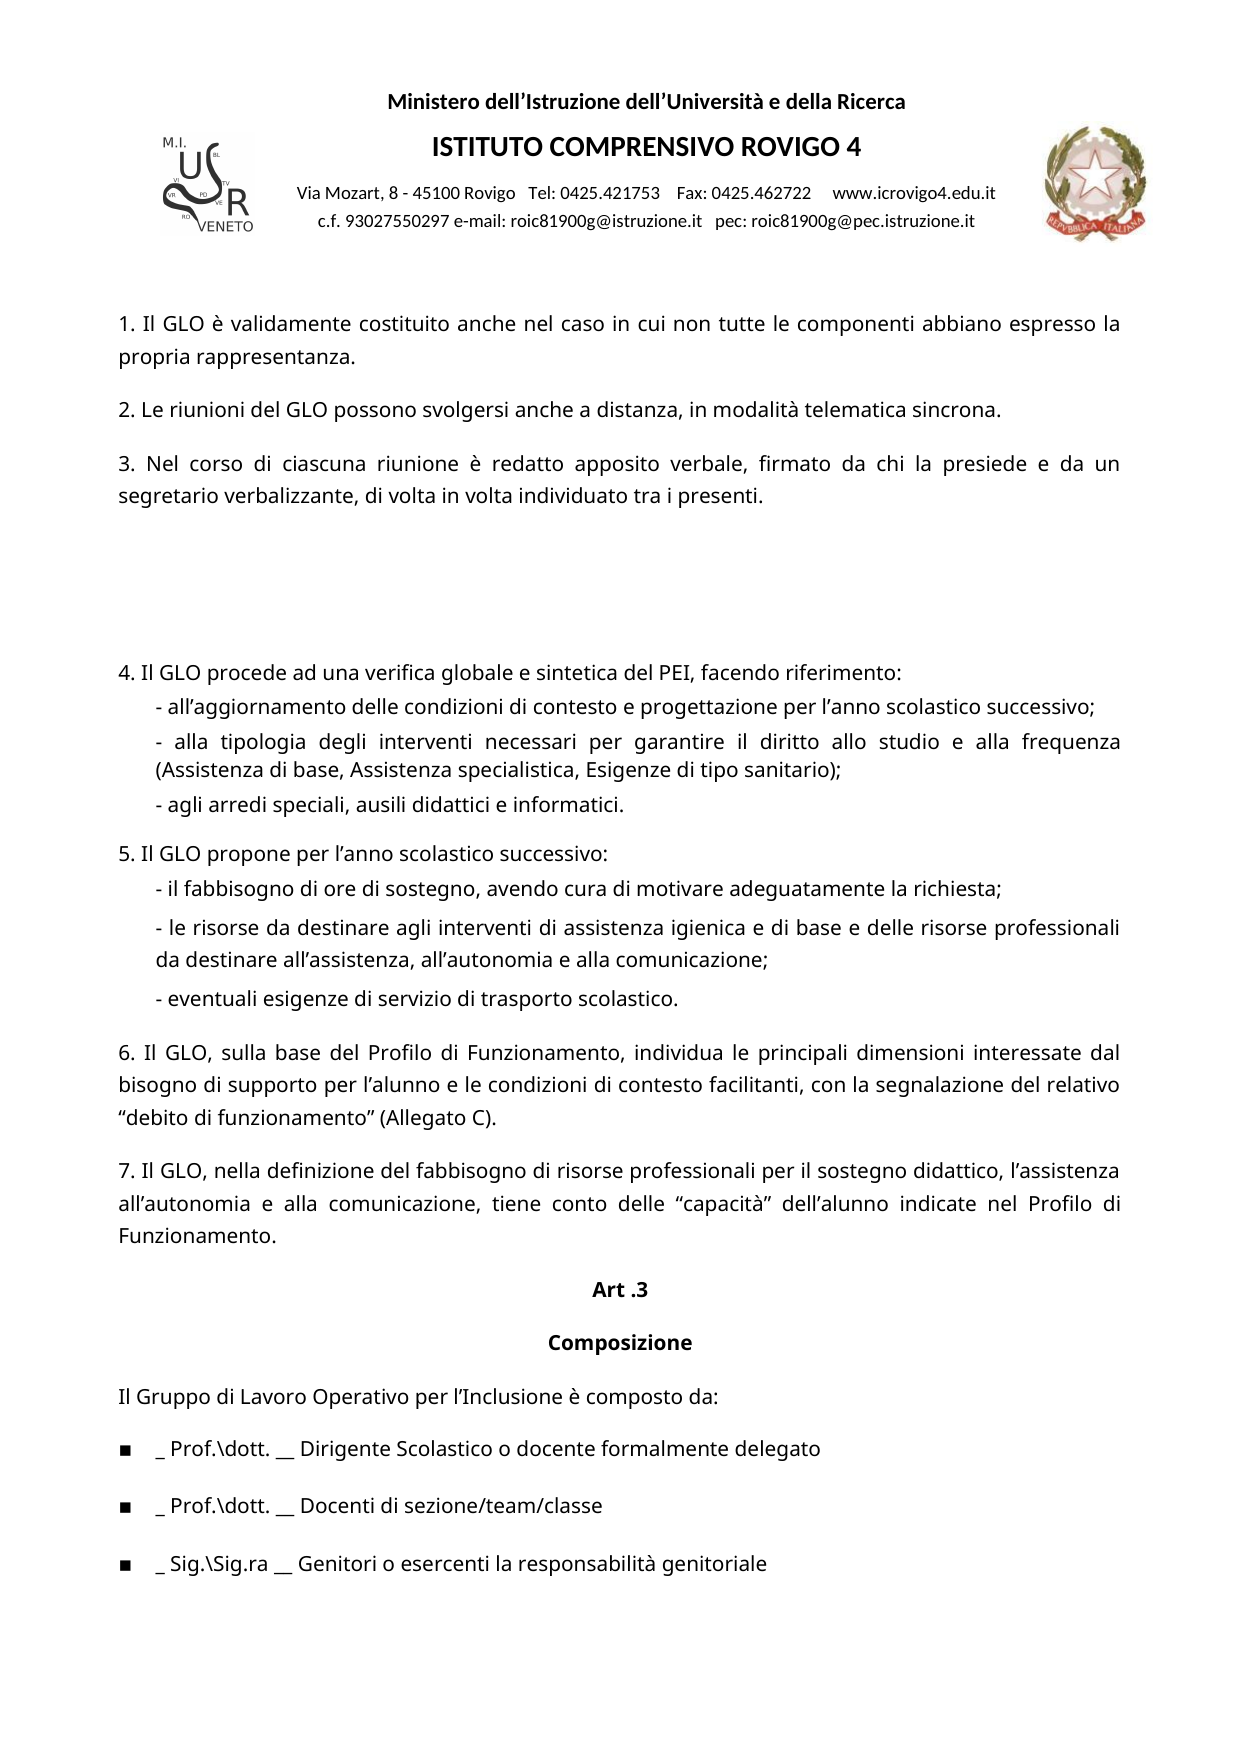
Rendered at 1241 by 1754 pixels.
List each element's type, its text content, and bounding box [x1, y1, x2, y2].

list _ Prof.\dott. __ Docenti di sezione/team/classe [118, 1483, 1122, 1526]
list _ Prof.\dott. __ Dirigente Scolastico o docente formalmente delegato [118, 1425, 1122, 1468]
text - le risorse da destinare agli interventi di assistenza igienica e di base e delle risorse professionali da destinare all’assistenza, all’autonomia e alla comunicazione; [155, 913, 1122, 974]
text - alla tipologia degli interventi necessari per garantire il diritto allo studio e alla frequenza (Assistenza di base, Assistenza specialistica, Esigenze di tipo sanitario); [155, 727, 1122, 784]
text 6. Il GLO, sulla base del Profilo di Funzionamento, individua le principali dimensioni interessate dal bisogno di supporto per l’alunno e le condizioni di contesto facilitanti, con la segnalazione del relativo “debito di funzionamento” (Allegato C). [118, 1038, 1122, 1131]
text 2. Le riunioni del GLO possono svolgersi anche a distanza, in modalità telematica sincrona. [118, 395, 1122, 424]
text Il Gruppo di Lavoro Operativo per l’Inclusione è composto da: [118, 1382, 1122, 1410]
text - all’aggiornamento delle condizioni di contesto e progettazione per l’anno scolastico successivo; [155, 692, 1122, 721]
list _ Sig.\Sig.ra __ Genitori o esercenti la responsabilità genitoriale [118, 1541, 1122, 1583]
text 5. Il GLO propone per l’anno scolastico successivo: [118, 839, 1122, 868]
text - agli arredi speciali, ausili didattici e informatici. [155, 790, 1122, 818]
text - eventuali esigenze di servizio di trasporto scolastico. [155, 984, 1122, 1013]
text 4. Il GLO procede ad una verifica globale e sintetica del PEI, facendo riferimento: [118, 658, 1122, 686]
text Art .3 [118, 1275, 1122, 1303]
text 3. Nel corso di ciascuna riunione è redatto apposito verbale, firmato da chi la presiede e da un segretario verbalizzante, di volta in volta individuato tra i presenti. [118, 449, 1122, 510]
text - il fabbisogno di ore di sostegno, avendo cura di motivare adeguatamente la richiesta; [155, 874, 1122, 902]
text Composizione [118, 1328, 1122, 1357]
picture [1041, 121, 1153, 247]
picture [159, 132, 255, 236]
text 7. Il GLO, nella definizione del fabbisogno di risorse professionali per il sostegno didattico, l’assistenza all’autonomia e alla comunicazione, tiene conto delle “capacità” dell’alunno indicate nel Profilo di Funzionamento. [118, 1156, 1122, 1250]
text 1. Il GLO è validamente costituito anche nel caso in cui non tutte le componenti abbiano espresso la propria rappresentanza. [118, 309, 1122, 370]
